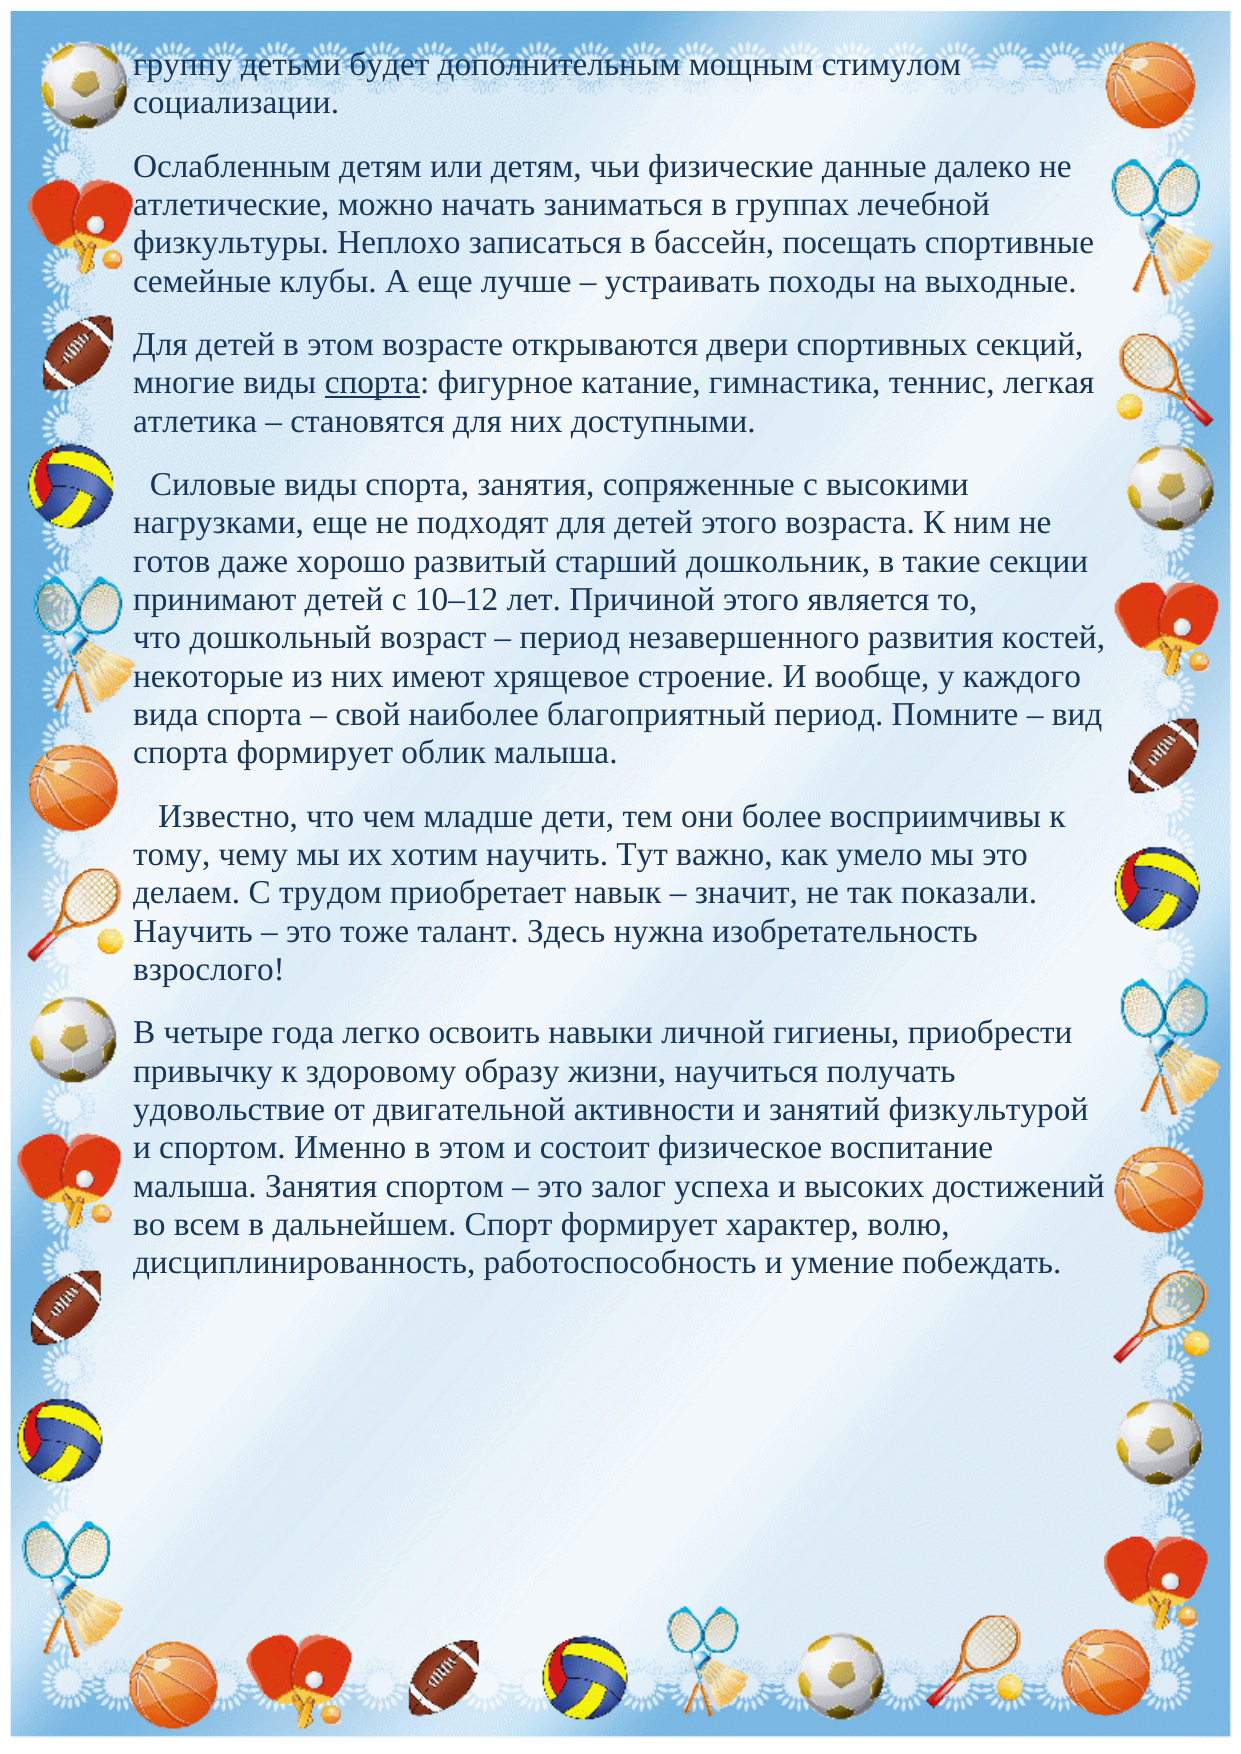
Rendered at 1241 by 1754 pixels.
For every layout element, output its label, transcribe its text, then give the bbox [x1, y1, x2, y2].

text Ослабленным детям или детям, чьи физические данные далеко не атлетические, можно начать заниматься в группах лечебной физкультуры. Неплохо записаться в бассейн, посещать спортивные семейные клубы. А еще лучше – устраивать походы на выходные. [133, 146, 1107, 299]
text В четыре года легко освоить навыки личной гигиены, приобрести привычку к здоровому образу жизни, научиться получать удовольствие от двигательной активности и занятий физкультурой и спортом. Именно в этом и состоит физическое воспитание малыша. Занятия спортом – это залог успеха и высоких достижений во всем в дальнейшем. Спорт формирует характер, волю, дисциплинированность, работоспособность и умение побеждать. [133, 1013, 1107, 1281]
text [133, 44, 1107, 121]
picture [10, 11, 1232, 1738]
text Силовые виды спорта, занятия, сопряженные с высокими нагрузками, еще не подходят для детей этого возраста. К ним не готов даже хорошо развитый старший дошкольник, в такие секции принимают детей с 10–12 лет. Причиной этого является то, что дошкольный возраст – период незавершенного развития костей, некоторые из них имеют хрящевое строение. И вообще, у каждого вида спорта – свой наиболее благоприятный период. Помните – вид спорта формирует облик малыша. [133, 464, 1107, 771]
text Известно, что чем младше дети, тем они более восприимчивы к тому, чему мы их хотим научить. Тут важно, как умело мы это делаем. С трудом приобретает навык – значит, не так показали. Научить – это тоже талант. Здесь нужна изобретательность взрослого! [133, 796, 1107, 988]
text Для детей в этом возрасте открываются двери спортивных секций, многие виды спорта: фигурное катание, гимнастика, теннис, легкая атлетика – становятся для них доступными. [133, 324, 1107, 439]
